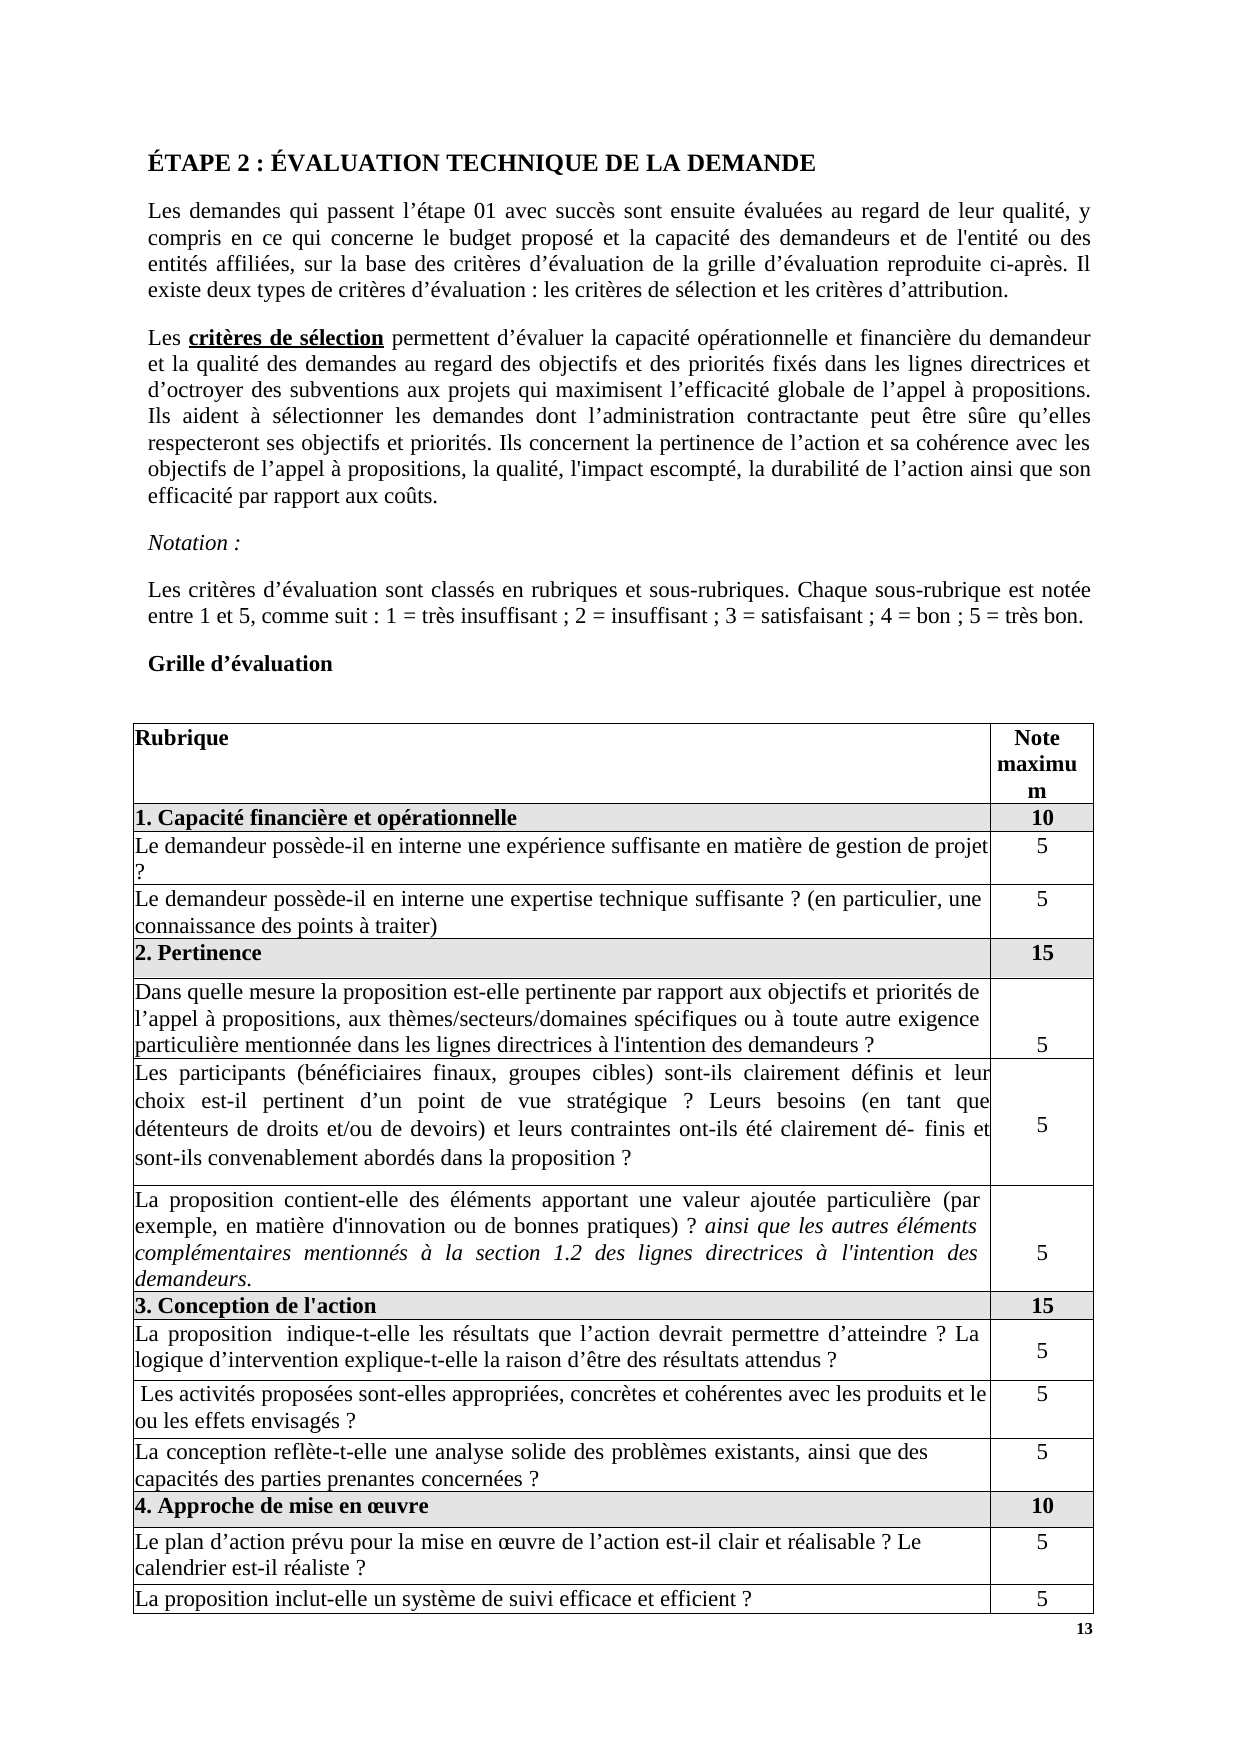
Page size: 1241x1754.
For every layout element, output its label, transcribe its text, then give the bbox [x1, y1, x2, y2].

table_cell 5 [991, 1059, 1093, 1185]
table_cell Les activités proposées sont-elles appropriées, concrètes et cohérentes avec les produits et le ou les effets envisagés ? [134, 1381, 990, 1437]
table_cell 5 [991, 1381, 1093, 1437]
table_cell La proposition indique-t-elle les résultats que l’action devrait permettre d’atteindre ? La logique d’intervention explique-t-elle la raison d’être des résultats attendus ? [134, 1320, 990, 1379]
table_cell 10 [991, 804, 1093, 831]
text Les critères de sélection permettent d’évaluer la capacité opérationnelle et financière du demandeur et la qualité des demandes au regard des objectifs et des priorités fixés dans les lignes directrices et d’octroyer des subventions aux projets qui maximisent l’efficacité globale de l’appel à propositions. Ils aident à sélectionner les demandes dont l’administration contractante peut être sûre qu’elles respecteront ses objectifs et priorités. Ils concernent la pertinence de l’action et sa cohérence avec les objectifs de l’appel à propositions, la qualité, l'impact escompté, la durabilité de l’action ainsi que son efficacité par rapport aux coûts. [148, 323, 1092, 508]
table_cell 4. Approche de mise en œuvre [134, 1492, 990, 1527]
table_cell La proposition contient-elle des éléments apportant une valeur ajoutée particulière (par exemple, en matière d'innovation ou de bonnes pratiques) ? ainsi que les autres éléments complémentaires mentionnés à la section 1.2 des lignes directrices à l'intention des demandeurs. [134, 1186, 990, 1291]
table_header Note maximum [991, 724, 1093, 803]
table_cell 2. Pertinence [134, 939, 990, 977]
table_cell Dans quelle mesure la proposition est-elle pertinente par rapport aux objectifs et priorités de l’appel à propositions, aux thèmes/secteurs/domaines spécifiques ou à toute autre exigence particulière mentionnée dans les lignes directrices à l'intention des demandeurs ? [134, 979, 990, 1057]
table_cell 15 [991, 939, 1093, 977]
table_header Rubrique [134, 724, 990, 803]
table_cell Le plan d’action prévu pour la mise en œuvre de l’action est-il clair et réalisable ? Le calendrier est-il réaliste ? [134, 1528, 990, 1584]
text Les demandes qui passent l’étape 01 avec succès sont ensuite évaluées au regard de leur qualité, y compris en ce qui concerne le budget proposé et la capacité des demandeurs et de l'entité ou des entités affiliées, sur la base des critères d’évaluation de la grille d’évaluation reproduite ci-après. Il existe deux types de critères d’évaluation : les critères de sélection et les critères d’attribution. [148, 197, 1092, 303]
table_cell 5 [991, 832, 1093, 884]
table_cell 1. Capacité financière et opérationnelle [134, 804, 990, 831]
table_cell 5 [991, 885, 1093, 938]
table_cell Le demandeur possède-il en interne une expertise technique suffisante ? (en particulier, une connaissance des points à traiter) [134, 885, 990, 938]
table_cell 5 [991, 1528, 1093, 1584]
table_cell La proposition inclut-elle un système de suivi efficace et efficient ? [134, 1585, 990, 1612]
table_cell 5 [991, 1585, 1093, 1612]
table_cell 5 [991, 1186, 1093, 1291]
table_cell 5 [991, 979, 1093, 1057]
table_cell 10 [991, 1492, 1093, 1527]
table_cell 15 [991, 1292, 1093, 1319]
table_cell La conception reflète-t-elle une analyse solide des problèmes existants, ainsi que des capacités des parties prenantes concernées ? [134, 1439, 990, 1491]
text Les critères d’évaluation sont classés en rubriques et sous-rubriques. Chaque sous-rubrique est notée entre 1 et 5, comme suit : 1 = très insuffisant ; 2 = insuffisant ; 3 = satisfaisant ; 4 = bon ; 5 = très bon. [148, 576, 1092, 629]
text ÉTAPE 2 : ÉVALUATION TECHNIQUE DE LA DEMANDE [148, 148, 1092, 176]
table_cell 3. Conception de l'action [134, 1292, 990, 1319]
table_cell 5 [991, 1320, 1093, 1379]
table_cell Le demandeur possède-il en interne une expérience suffisante en matière de gestion de projet ? [134, 832, 990, 884]
text Notation : [148, 529, 1092, 555]
text Grille d’évaluation [148, 649, 1092, 676]
table_cell 5 [991, 1439, 1093, 1491]
table_cell Les participants (bénéficiaires finaux, groupes cibles) sont-ils clairement définis et leur choix est-il pertinent d’un point de vue stratégique ? Leurs besoins (en tant que détenteurs de droits et/ou de devoirs) et leurs contraintes ont-ils été clairement dé- finis et sont-ils convenablement abordés dans la proposition ? [134, 1059, 990, 1185]
